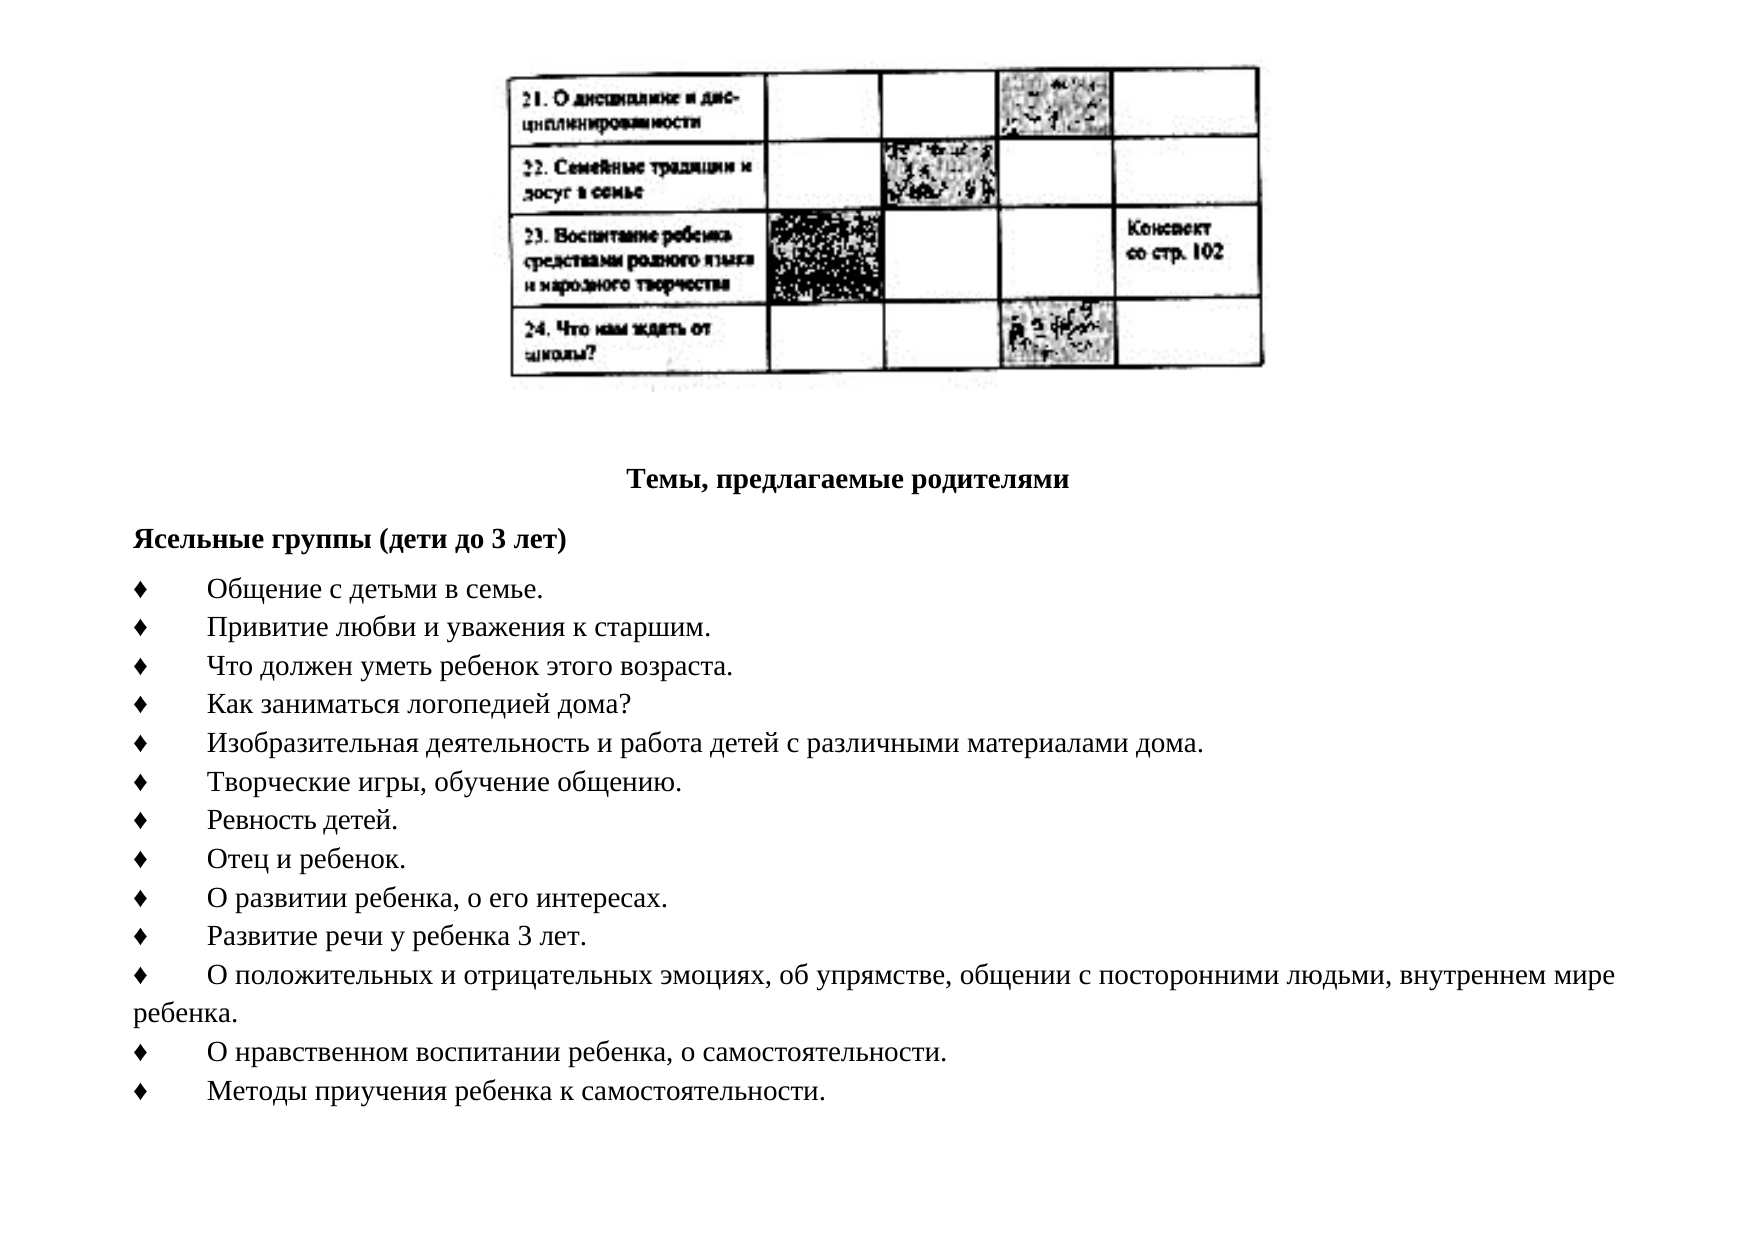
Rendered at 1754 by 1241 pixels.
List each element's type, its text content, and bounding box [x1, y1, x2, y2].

text Ясельные группы (дети до 3 лет) [133, 521, 1698, 555]
list Творческие игры, обучение общению. [133, 764, 1698, 797]
list Отец и ребенок. [133, 841, 1698, 874]
text Темы, предлагаемые родителями [59, 461, 1637, 495]
list Общение с детьми в семье. [133, 571, 1698, 604]
list Привитие любви и уважения к старшим. [133, 609, 1698, 643]
list Изобразительная деятельность и работа детей с различными материалами дома. [133, 725, 1653, 758]
list Что должен уметь ребенок этого возраста. [133, 648, 1698, 681]
list Методы приучения ребенка к самостоятельности. [133, 1073, 1698, 1106]
picture [492, 59, 1280, 392]
list О нравственном воспитании ребенка, о самостоятельности. [133, 1034, 1698, 1068]
list Ревность детей. [133, 802, 1698, 836]
list О положительных и отрицательных эмоциях, об упрямстве, общении с посторонними людьми, внутреннем мире ребенка. [133, 957, 1653, 1029]
list Развитие речи у ребенка 3 лет. [133, 918, 1698, 952]
list Как заниматься логопедией дома? [133, 686, 1698, 720]
list О развитии ребенка, о его интересах. [133, 880, 1698, 913]
